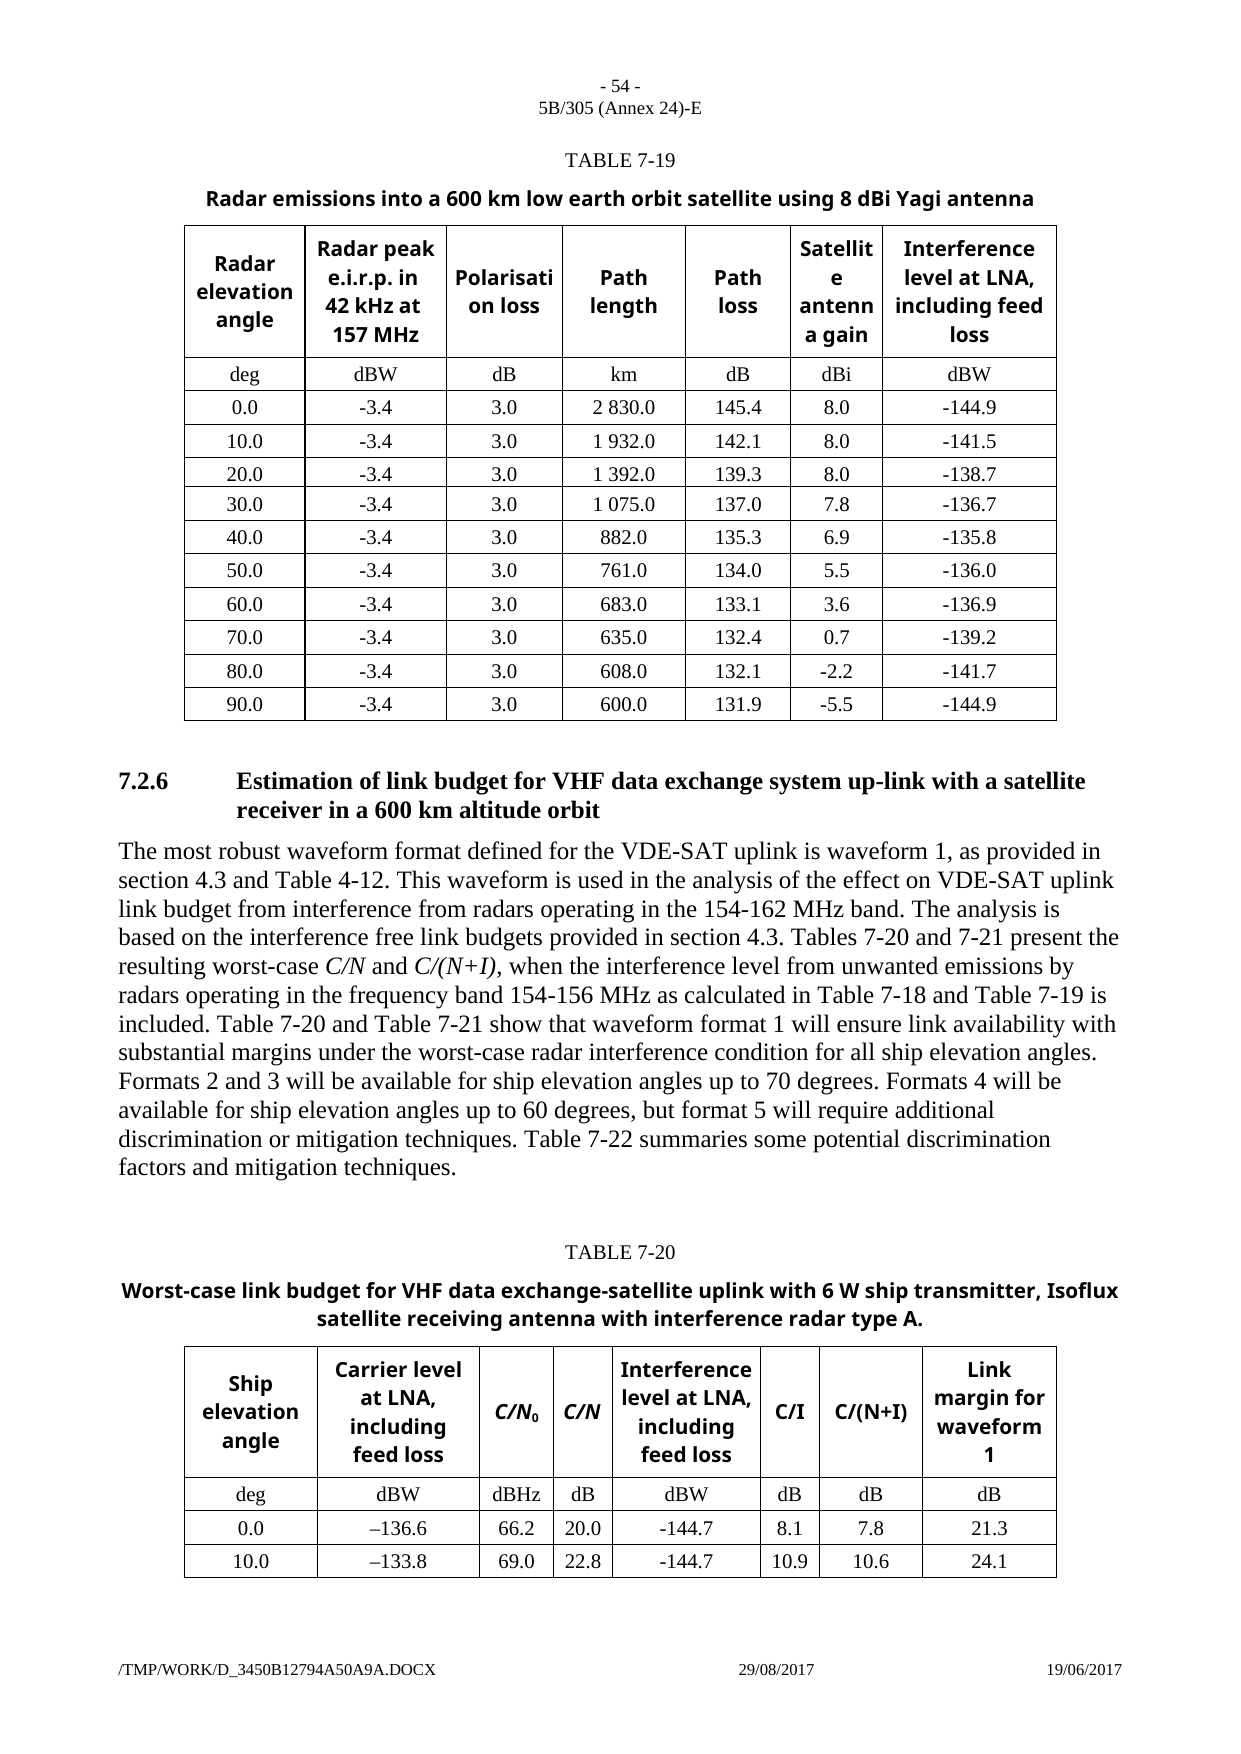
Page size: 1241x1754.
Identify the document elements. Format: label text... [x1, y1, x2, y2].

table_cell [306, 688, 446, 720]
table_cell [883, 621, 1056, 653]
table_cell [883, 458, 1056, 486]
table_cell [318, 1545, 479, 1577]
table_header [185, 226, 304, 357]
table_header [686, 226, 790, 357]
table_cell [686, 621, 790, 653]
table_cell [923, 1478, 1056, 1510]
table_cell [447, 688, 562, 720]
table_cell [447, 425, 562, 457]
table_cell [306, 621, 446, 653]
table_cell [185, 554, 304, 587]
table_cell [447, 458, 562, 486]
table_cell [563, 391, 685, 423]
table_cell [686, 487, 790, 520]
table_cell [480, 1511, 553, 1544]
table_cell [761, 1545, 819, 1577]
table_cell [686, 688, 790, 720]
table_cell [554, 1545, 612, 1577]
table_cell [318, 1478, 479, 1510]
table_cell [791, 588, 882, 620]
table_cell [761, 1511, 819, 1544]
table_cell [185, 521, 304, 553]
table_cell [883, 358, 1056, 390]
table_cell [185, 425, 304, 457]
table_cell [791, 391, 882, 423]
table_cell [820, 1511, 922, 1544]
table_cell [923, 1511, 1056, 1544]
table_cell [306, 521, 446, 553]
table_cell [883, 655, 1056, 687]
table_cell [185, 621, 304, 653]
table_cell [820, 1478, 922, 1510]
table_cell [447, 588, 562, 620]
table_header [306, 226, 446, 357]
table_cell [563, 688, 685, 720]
text TABLE 7-20 [118, 1239, 1122, 1264]
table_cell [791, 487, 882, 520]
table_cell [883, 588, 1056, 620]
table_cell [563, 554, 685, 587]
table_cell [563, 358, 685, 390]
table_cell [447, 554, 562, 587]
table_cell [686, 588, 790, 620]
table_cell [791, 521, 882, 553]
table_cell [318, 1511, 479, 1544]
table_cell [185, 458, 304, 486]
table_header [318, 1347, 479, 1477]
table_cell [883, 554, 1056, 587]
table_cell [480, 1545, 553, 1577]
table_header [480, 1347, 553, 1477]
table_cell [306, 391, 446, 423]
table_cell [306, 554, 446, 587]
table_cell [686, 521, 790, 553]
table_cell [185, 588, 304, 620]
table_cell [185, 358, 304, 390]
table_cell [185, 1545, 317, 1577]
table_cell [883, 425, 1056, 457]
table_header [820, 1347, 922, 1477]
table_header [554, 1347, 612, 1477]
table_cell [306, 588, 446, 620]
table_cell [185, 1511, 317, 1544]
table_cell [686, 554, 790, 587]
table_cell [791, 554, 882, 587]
text TABLE 7-19 [118, 148, 1122, 172]
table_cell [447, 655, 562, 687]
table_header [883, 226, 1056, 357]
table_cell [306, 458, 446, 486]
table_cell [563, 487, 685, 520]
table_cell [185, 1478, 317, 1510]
title Worst-case link budget for VHF data exchange-satellite uplink with 6 W ship transmitter, Isoflux satellite receiving antenna with interference radar type A. [118, 1276, 1122, 1333]
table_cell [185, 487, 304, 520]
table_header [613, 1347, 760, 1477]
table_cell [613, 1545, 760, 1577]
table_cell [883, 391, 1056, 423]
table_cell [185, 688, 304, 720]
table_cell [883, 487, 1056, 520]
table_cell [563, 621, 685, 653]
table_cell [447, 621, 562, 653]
subtitle 7.2.6 Estimation of link budget for VHF data exchange system up-link with a satellite receiver in a 600 km altitude orbit [118, 766, 1122, 824]
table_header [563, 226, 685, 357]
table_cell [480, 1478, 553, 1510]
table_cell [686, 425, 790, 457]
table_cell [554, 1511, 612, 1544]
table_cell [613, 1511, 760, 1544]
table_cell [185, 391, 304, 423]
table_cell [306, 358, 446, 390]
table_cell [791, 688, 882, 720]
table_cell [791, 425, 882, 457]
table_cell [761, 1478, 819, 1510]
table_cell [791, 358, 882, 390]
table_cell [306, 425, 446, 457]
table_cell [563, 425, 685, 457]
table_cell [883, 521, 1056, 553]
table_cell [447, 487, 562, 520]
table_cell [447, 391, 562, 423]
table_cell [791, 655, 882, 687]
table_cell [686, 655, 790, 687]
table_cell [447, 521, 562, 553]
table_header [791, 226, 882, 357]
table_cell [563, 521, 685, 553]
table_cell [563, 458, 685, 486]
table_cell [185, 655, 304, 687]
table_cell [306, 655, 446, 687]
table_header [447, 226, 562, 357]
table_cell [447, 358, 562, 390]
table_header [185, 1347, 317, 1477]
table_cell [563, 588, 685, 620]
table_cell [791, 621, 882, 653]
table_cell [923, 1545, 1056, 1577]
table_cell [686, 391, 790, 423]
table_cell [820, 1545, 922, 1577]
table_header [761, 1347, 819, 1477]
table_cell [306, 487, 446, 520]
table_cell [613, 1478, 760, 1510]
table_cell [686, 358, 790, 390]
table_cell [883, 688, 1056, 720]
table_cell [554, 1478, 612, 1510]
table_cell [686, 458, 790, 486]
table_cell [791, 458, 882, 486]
text The most robust waveform format defined for the VDE-SAT uplink is waveform 1, as provided in section 4.3 and Table 4-12. This waveform is used in the analysis of the effect on VDE-SAT uplink link budget from interference from radars operating in the 154-162 MHz band. The analysis is based on the interference free link budgets provided in section 4.3. Tables 7-20 and 7-21 present the resulting worst-case C/N and C/(N+I), when the interference level from unwanted emissions by radars operating in the frequency band 154-156 MHz as calculated in Table 7-18 and Table 7-19 is included. Table 7-20 and Table 7-21 show that waveform format 1 will ensure link availability with substantial margins under the worst-case radar interference condition for all ship elevation angles. Formats 2 and 3 will be available for ship elevation angles up to 70 degrees. Formats 4 will be available for ship elevation angles up to 60 degrees, but format 5 will require additional discrimination or mitigation techniques. Table 7-22 summaries some potential discrimination factors and mitigation techniques. [118, 836, 1122, 1181]
title Radar emissions into a 600 km low earth orbit satellite using 8 dBi Yagi antenna [118, 184, 1122, 213]
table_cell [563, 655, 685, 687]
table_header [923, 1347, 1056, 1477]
